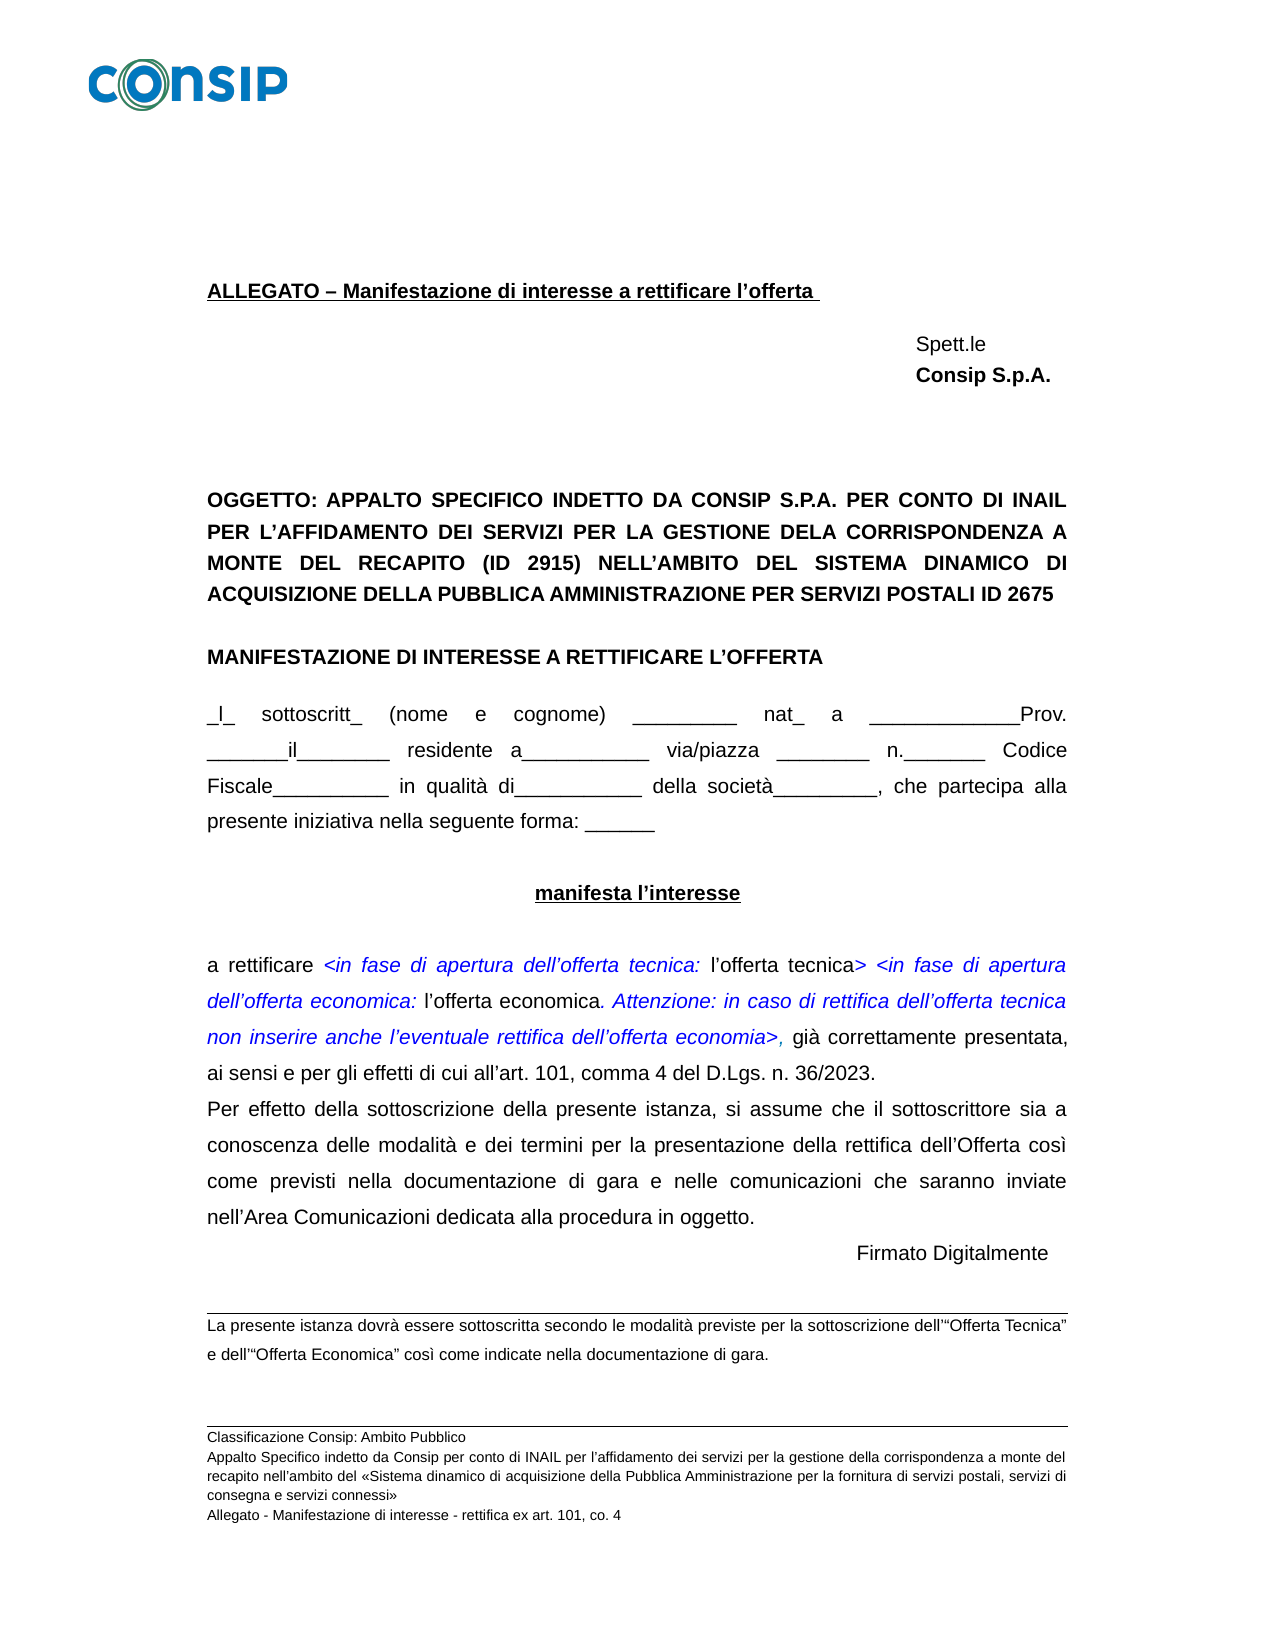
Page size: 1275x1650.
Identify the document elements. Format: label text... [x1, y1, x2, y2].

text _l_ sottoscritt_ (nome e cognome) _________ nat_ a _____________Prov. _______il________ residente a___________ via/piazza ________ n._______ Codice Fiscale__________ in qualità di___________ della società_________, che partecipa alla presente iniziativa nella seguente forma: ______ [207, 702, 1068, 833]
list Firmato Digitalmente [856, 1241, 1068, 1264]
picture [88, 59, 288, 111]
text La presente istanza dovrà essere sottoscritta secondo le modalità previste per la sottoscrizione dell’“Offerta Tecnica” e dell’“Offerta Economica” così come indicate nella documentazione di gara. [207, 1314, 1068, 1363]
text a rettificare <in fase di apertura dell’offerta tecnica: l’offerta tecnica> <in fase di apertura dell’offerta economica: l’offerta economica. Attenzione: in caso di rettifica dell’offerta tecnica non inserire anche l’eventuale rettifica dell’offerta economia>, già correttamente presentata, ai sensi e per gli effetti di cui all’art. 101, comma 4 del D.Lgs. n. 36/2023. [207, 953, 1068, 1085]
text manifesta l’interesse [207, 881, 1068, 905]
text Spett.le [916, 327, 1068, 358]
text ALLEGATO – Manifestazione di interesse a rettificare l’offerta [207, 279, 1068, 303]
text Per effetto della sottoscrizione della presente istanza, si assume che il sottoscrittore sia a conoscenza delle modalità e dei termini per la presentazione della rettifica dell’Offerta così come previsti nella documentazione di gara e nelle comunicazioni che saranno inviate nell’Area Comunicazioni dedicata alla procedura in oggetto. [207, 1097, 1068, 1229]
text Manifestazione di interesse a rettificare l’offerta [207, 639, 1068, 670]
text Consip S.p.A. [916, 358, 1068, 389]
text Oggetto: APPALTO SPECIFICO INDETTO DA CONSIP S.P.A. PER CONTO DI INAIL PER L’AFFIDAMENTO DEI SERVIZI PER LA GESTIONE DELA CORRISPONDENZA A MONTE DEL RECAPITO (ID 2915) NELL’AMBITO DEL SISTEMA DINAMICO DI ACQUISIZIONE DELLA PUBBLICA AMMINISTRAZIONE PER SERVIZI POSTALI ID 2675 [207, 483, 1068, 608]
